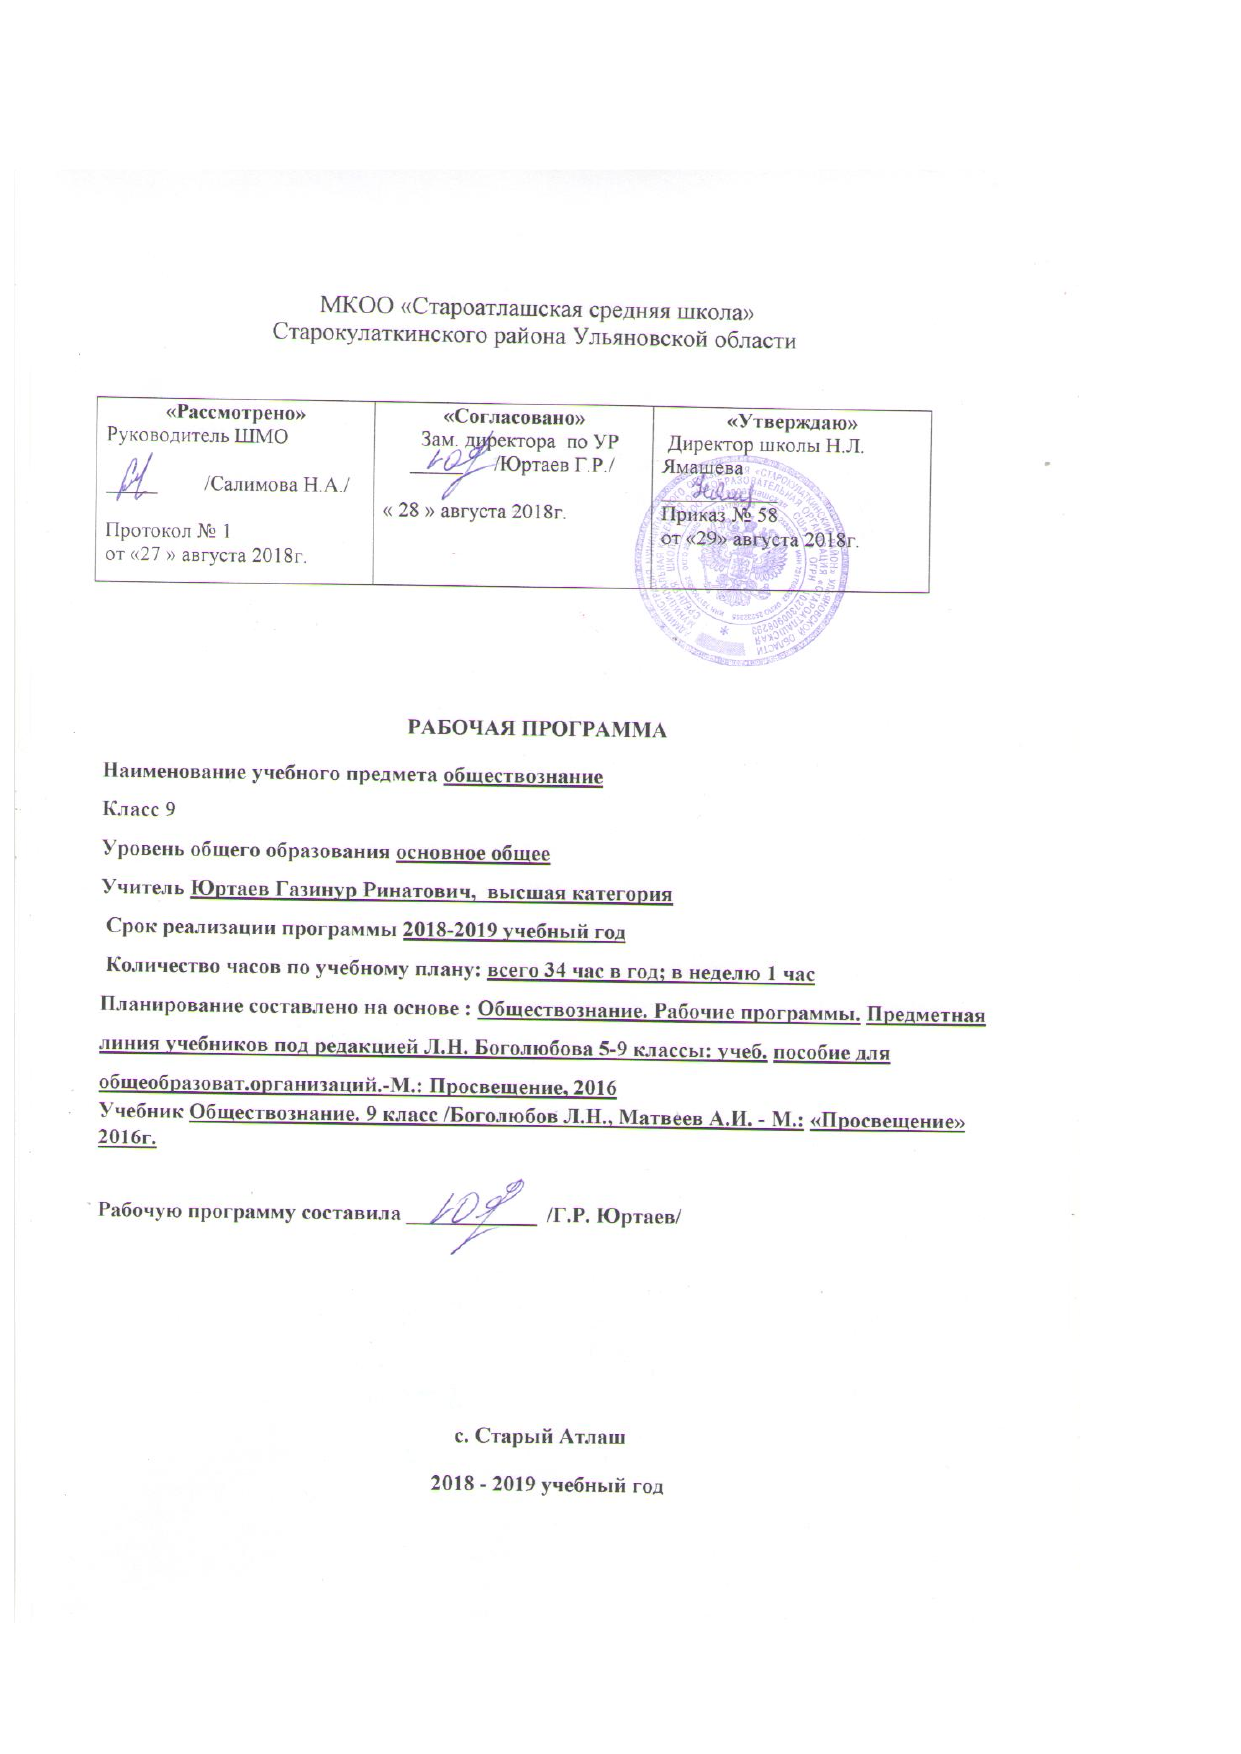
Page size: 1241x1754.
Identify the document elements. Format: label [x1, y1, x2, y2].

picture [14, 165, 1080, 1628]
